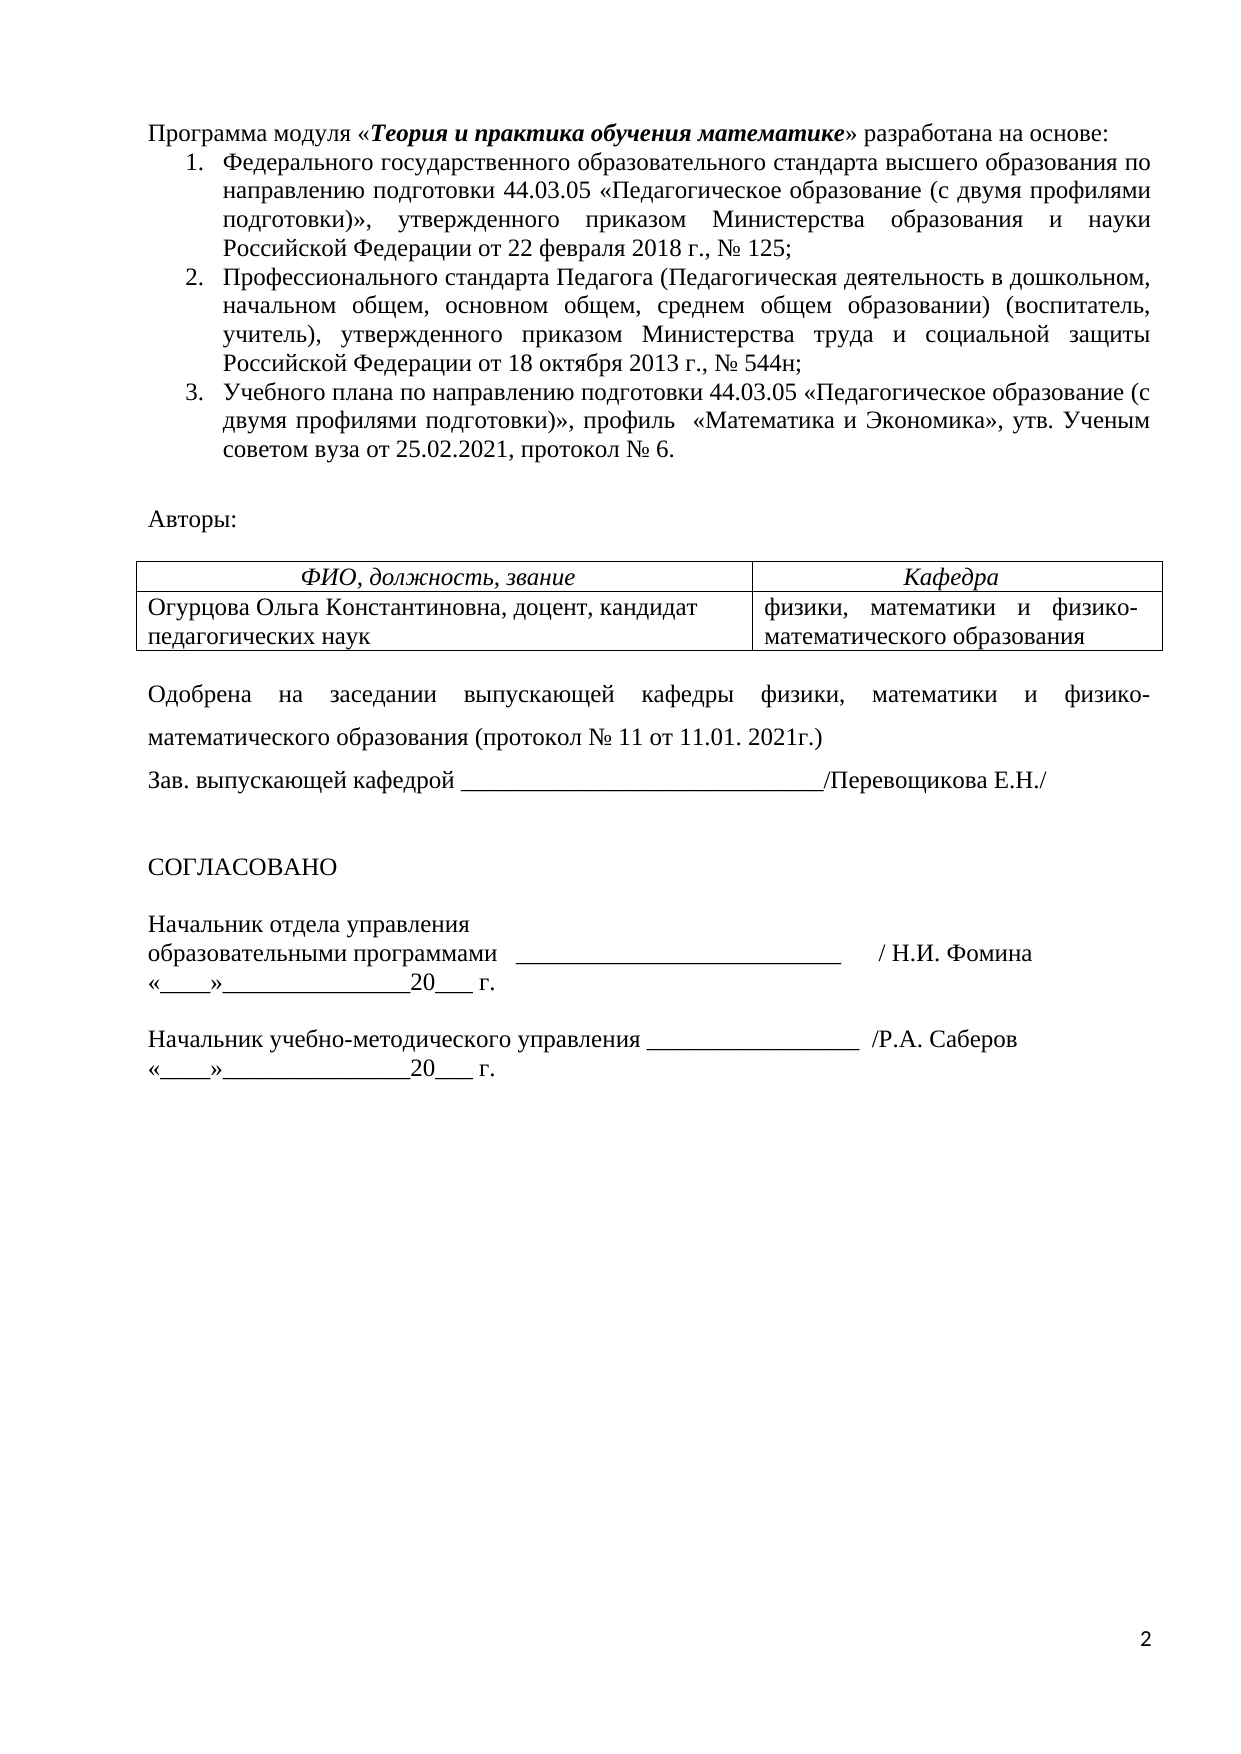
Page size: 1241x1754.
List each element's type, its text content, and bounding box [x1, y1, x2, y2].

text образовательными программами __________________________ / Н.И. Фомина [148, 938, 1152, 967]
text «____»_______________20___ г. [148, 1053, 1152, 1082]
text Начальник отдела управления [148, 909, 1152, 938]
text «____»_______________20___ г. [148, 967, 1152, 996]
text Программа модуля «Теория и практика обучения математике» разработана на основе: [148, 118, 1152, 147]
table_header ФИО, должность, звание [137, 562, 752, 591]
text Авторы: [148, 504, 1152, 532]
table_cell физики, математики и физико-математического образования [753, 592, 1162, 649]
list Учебного плана по направлению подготовки 44.03.05 «Педагогическое образование (с двумя профилями подготовки)», профиль «Математика и Экономика», утв. Ученым советом вуза от 25.02.2021, протокол № 6. [185, 377, 1152, 463]
text Начальник учебно-методического управления _________________ /Р.А. Саберов [148, 1024, 1152, 1053]
list Профессионального стандарта Педагога (Педагогическая деятельность в дошкольном, начальном общем, основном общем, среднем общем образовании) (воспитатель, учитель), утвержденного приказом Министерства труда и социальной защиты Российской Федерации от 18 октября 2013 г., № 544н; [185, 262, 1152, 377]
text Одобрена на заседании выпускающей кафедры физики, математики и физико-математического образования (протокол № 11 от 11.01. 2021г.) [148, 679, 1152, 751]
text СОГЛАСОВАНО [148, 852, 1152, 881]
text Зав. выпускающей кафедрой _____________________________/Перевощикова Е.Н./ [148, 766, 1152, 794]
table_cell Огурцова Ольга Константиновна, доцент, кандидат педагогических наук [137, 592, 752, 649]
table_header Кафедра [753, 562, 1162, 591]
list Федерального государственного образовательного стандарта высшего образования по направлению подготовки 44.03.05 «Педагогическое образование (с двумя профилями подготовки)», утвержденного приказом Министерства образования и науки Российской Федерации от 22 февраля 2018 г., № 125; [185, 147, 1152, 262]
